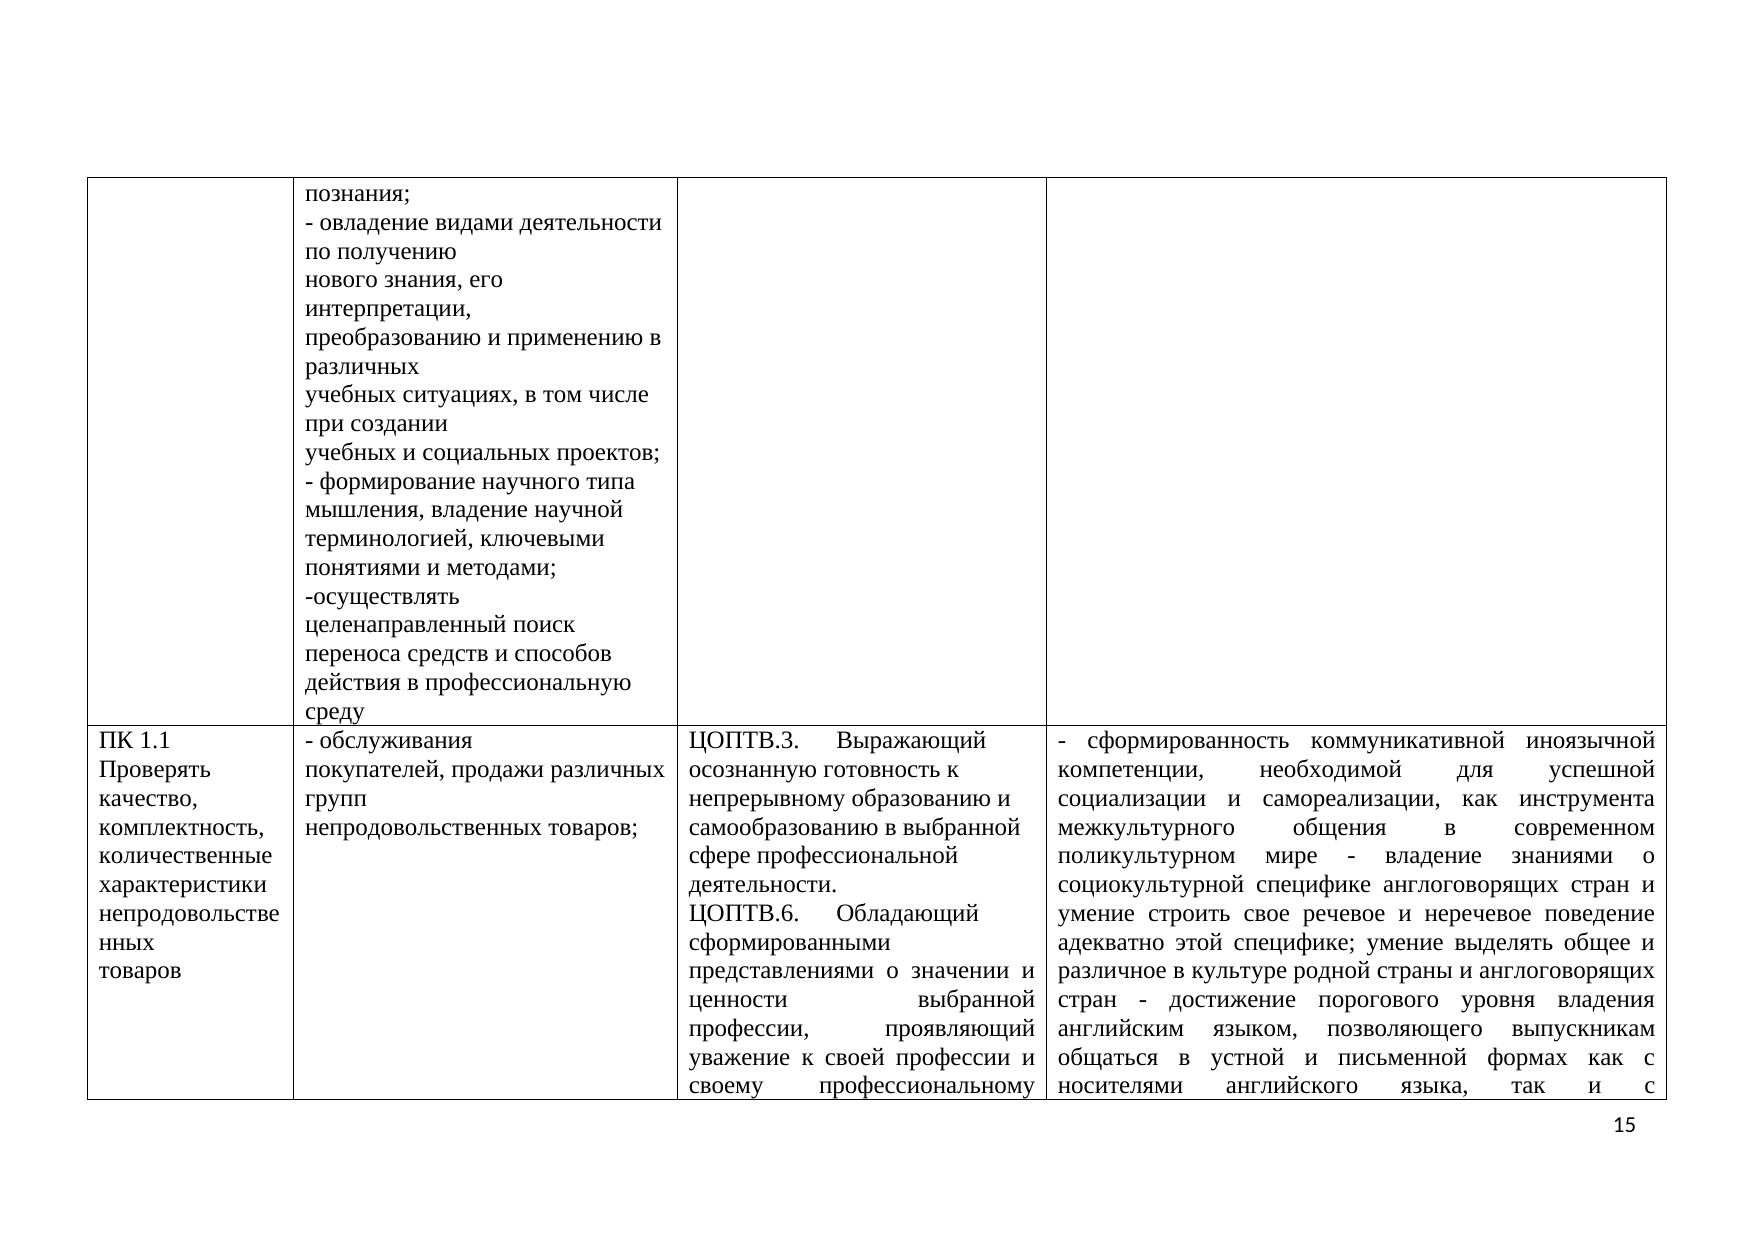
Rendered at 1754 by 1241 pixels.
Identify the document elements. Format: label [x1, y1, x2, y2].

table_cell [1047, 726, 1666, 1099]
table_cell [1047, 178, 1666, 724]
table_cell [294, 726, 677, 1099]
table_cell [678, 726, 1046, 1099]
table_cell [88, 178, 293, 724]
table_cell [88, 726, 293, 1099]
table_cell [678, 178, 1046, 724]
table_cell [294, 178, 677, 724]
